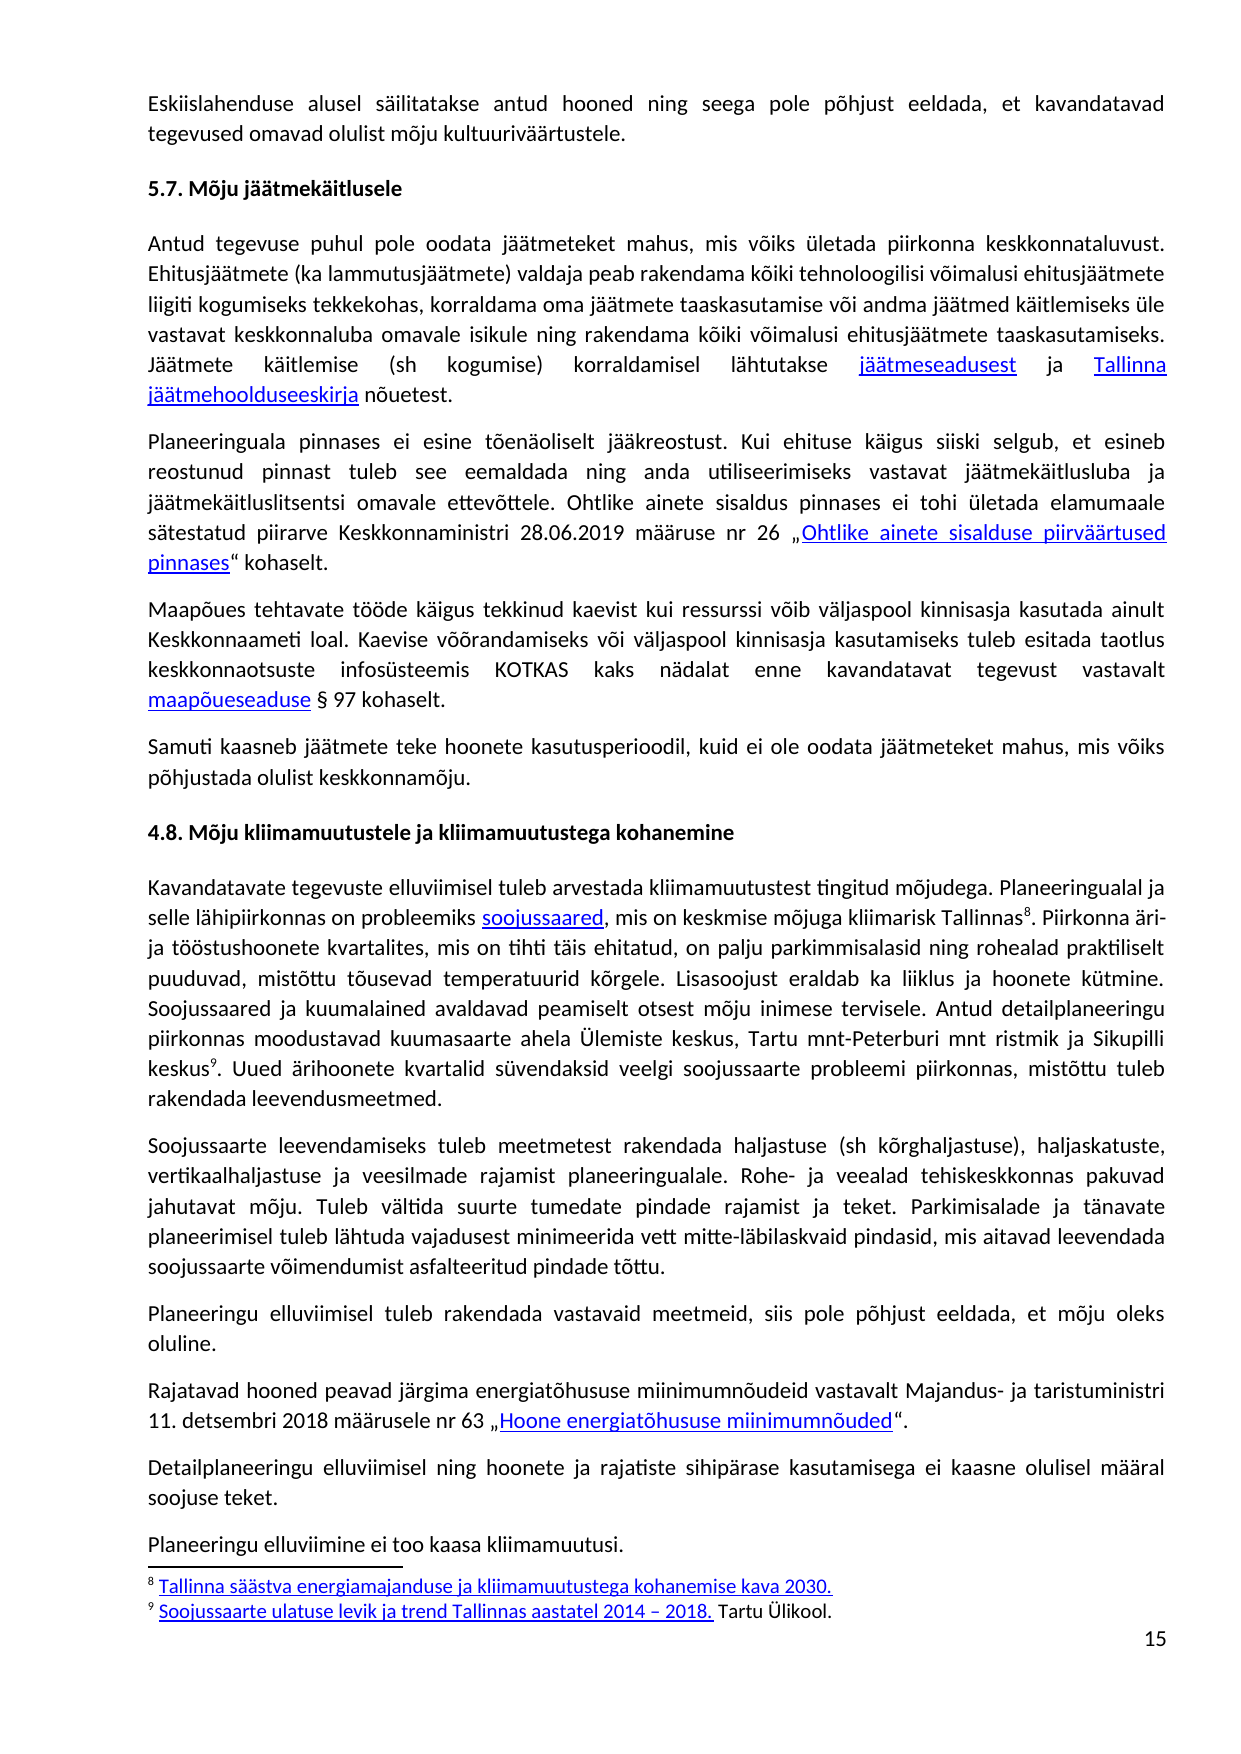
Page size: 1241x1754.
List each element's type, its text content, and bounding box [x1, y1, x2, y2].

text Eskiislahenduse alusel säilitatakse antud hooned ning seega pole põhjust eeldada, et kavandatavad tegevused omavad olulist mõju kultuuriväärtustele. [148, 89, 1167, 147]
text Antud tegevuse puhul pole oodata jäätmeteket mahus, mis võiks ületada piirkonna keskkonnataluvust. Ehitusjäätmete (ka lammutusjäätmete) valdaja peab rakendama kõiki tehnoloogilisi võimalusi ehitusjäätmete liigiti kogumiseks tekkekohas, korraldama oma jäätmete taaskasutamise või andma jäätmed käitlemiseks üle vastavat keskkonnaluba omavale isikule ning rakendama kõiki võimalusi ehitusjäätmete taaskasutamiseks. Jäätmete käitlemise (sh kogumise) korraldamisel lähtutakse jäätmeseadusest ja Tallinna jäätmehoolduseeskirja nõuetest. [148, 229, 1167, 408]
text Planeeringu elluviimine ei too kaasa kliimamuutusi. [148, 1530, 1167, 1558]
subtitle 5.7. Mõju jäätmekäitlusele [148, 174, 1167, 202]
text Rajatavad hooned peavad järgima energiatõhususe miinimumnõudeid vastavalt Majandus- ja taristuministri 11. detsembri 2018 määrusele nr 63 „Hoone energiatõhususe miinimumnõuded“. [148, 1376, 1167, 1434]
subtitle 4.8. Mõju kliimamuutustele ja kliimamuutustega kohanemine [148, 818, 1167, 846]
text Planeeringuala pinnases ei esine tõenäoliselt jääkreostust. Kui ehituse käigus siiski selgub, et esineb reostunud pinnast tuleb see eemaldada ning anda utiliseerimiseks vastavat jäätmekäitlusluba ja jäätmekäitluslitsentsi omavale ettevõttele. Ohtlike ainete sisaldus pinnases ei tohi ületada elamumaale sätestatud piirarve Keskkonnaministri 28.06.2019 määruse nr 26 „Ohtlike ainete sisalduse piirväärtused pinnases“ kohaselt. [148, 427, 1167, 576]
text Planeeringu elluviimisel tuleb rakendada vastavaid meetmeid, siis pole põhjust eeldada, et mõju oleks oluline. [148, 1299, 1167, 1357]
text Soojussaarte leevendamiseks tuleb meetmetest rakendada haljastuse (sh kõrghaljastuse), haljaskatuste, vertikaalhaljastuse ja veesilmade rajamist planeeringualale. Rohe- ja veealad tehiskeskkonnas pakuvad jahutavat mõju. Tuleb vältida suurte tumedate pindade rajamist ja teket. Parkimisalade ja tänavate planeerimisel tuleb lähtuda vajadusest minimeerida vett mitte-läbilaskvaid pindasid, mis aitavad leevendada soojussaarte võimendumist asfalteeritud pindade tõttu. [148, 1131, 1167, 1280]
text Kavandatavate tegevuste elluviimisel tuleb arvestada kliimamuutustest tingitud mõjudega. Planeeringualal ja selle lähipiirkonnas on probleemiks soojussaared, mis on keskmise mõjuga kliimarisk Tallinnas. Piirkonna äri- ja tööstushoonete kvartalites, mis on tihti täis ehitatud, on palju parkimmisalasid ning rohealad praktiliselt puuduvad, mistõttu tõusevad temperatuurid kõrgele. Lisasoojust eraldab ka liiklus ja hoonete kütmine. Soojussaared ja kuumalained avaldavad peamiselt otsest mõju inimese tervisele. Antud detailplaneeringu piirkonnas moodustavad kuumasaarte ahela Ülemiste keskus, Tartu mnt-Peterburi mnt ristmik ja Sikupilli keskus. Uued ärihoonete kvartalid süvendaksid veelgi soojussaarte probleemi piirkonnas, mistõttu tuleb rakendada leevendusmeetmed. [148, 873, 1167, 1112]
text Samuti kaasneb jäätmete teke hoonete kasutusperioodil, kuid ei ole oodata jäätmeteket mahus, mis võiks põhjustada olulist keskkonnamõju. [148, 732, 1167, 791]
text Maapõues tehtavate tööde käigus tekkinud kaevist kui ressurssi võib väljaspool kinnisasja kasutada ainult Keskkonnaameti loal. Kaevise võõrandamiseks või väljaspool kinnisasja kasutamiseks tuleb esitada taotlus keskkonnaotsuste infosüsteemis KOTKAS kaks nädalat enne kavandatavat tegevust vastavalt maapõueseaduse § 97 kohaselt. [148, 595, 1167, 713]
text Detailplaneeringu elluviimisel ning hoonete ja rajatiste sihipärase kasutamisega ei kaasne olulisel määral soojuse teket. [148, 1453, 1167, 1511]
